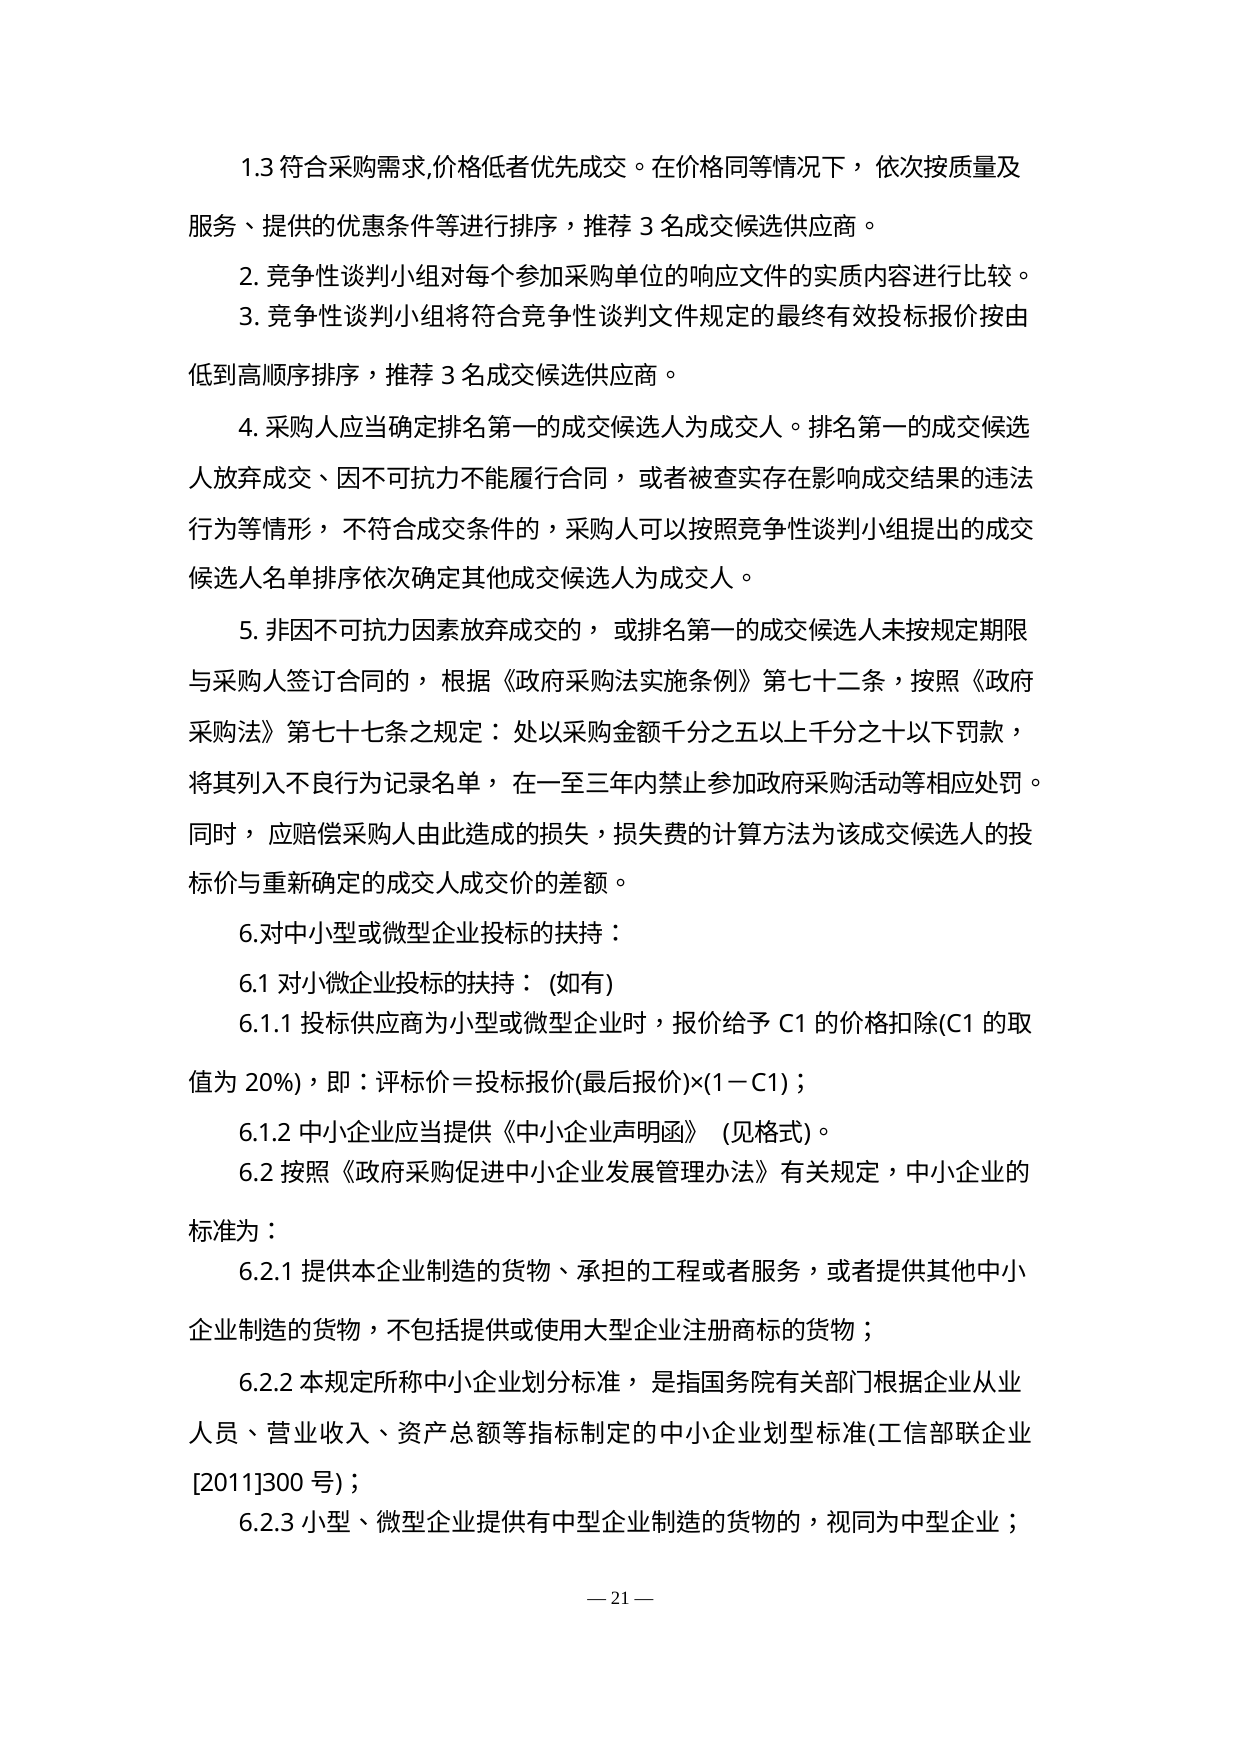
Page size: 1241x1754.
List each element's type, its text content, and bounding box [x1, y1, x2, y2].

text 5. 非因不可抗力因素放弃成交的， 或排名第一的成交候选人未按规定期限 与采购人签订合同的， 根据《政府采购法实施条例》第七十二条，按照《政府 采购法》第七十七条之规定： 处以采购金额千分之五以上千分之十以下罚款， 将其列入不良行为记录名单， 在一至三年内禁止参加政府采购活动等相应处罚。 同时， 应赔偿采购人由此造成的损失，损失费的计算方法为该成交候选人的投 [188, 613, 1049, 851]
text 6.2.1 提供本企业制造的货物、承担的工程或者服务，或者提供其他中小 [238, 1266, 1054, 1314]
text 企业制造的货物，不包括提供或使用大型企业注册商标的货物； [188, 1314, 1054, 1345]
text 2. 竞争性谈判小组对每个参加采购单位的响应文件的实质内容进行比较。 [238, 261, 1054, 292]
text 服务、提供的优惠条件等进行排序，推荐 3 名成交候选供应商。 [188, 211, 1054, 242]
text [2011]300 号)； [192, 1467, 1054, 1498]
text 3. 竞争性谈判小组将符合竞争性谈判文件规定的最终有效投标报价按由 [239, 311, 1054, 359]
text 标准为： [188, 1216, 1054, 1247]
text 候选人名单排序依次确定其他成交候选人为成交人。 [188, 563, 1054, 594]
text 6.1.2 中小企业应当提供《中小企业声明函》 (见格式)。 [238, 1117, 1054, 1148]
text 6.1.1 投标供应商为小型或微型企业时，报价给予 C1 的价格扣除(C1 的取 [238, 1018, 1054, 1067]
text 1.3 符合采购需求,价格低者优先成交。在价格同等情况下， 依次按质量及 [240, 162, 1054, 211]
text 低到高顺序排序，推荐 3 名成交候选供应商。 [188, 359, 1054, 390]
text 6.2 按照《政府采购促进中小企业发展管理办法》有关规定，中小企业的 [238, 1167, 1054, 1216]
text 值为 20%)，即：评标价＝投标报价(最后报价)×(1－C1)； [188, 1067, 1054, 1098]
text 标价与重新确定的成交人成交价的差额。 [188, 868, 1054, 899]
text 6.2.2 本规定所称中小企业划分标准， 是指国务院有关部门根据企业从业 人员、营业收入、资产总额等指标制定的中小企业划型标准(工信部联企业 [188, 1364, 1041, 1449]
text 4. 采购人应当确定排名第一的成交候选人为成交人。排名第一的成交候选 人放弃成交、因不可抗力不能履行合同， 或者被查实存在影响成交结果的违法 行为等情形， 不符合成交条件的，采购人可以按照竞争性谈判小组提出的成交 [188, 409, 1041, 546]
text 6.2.3 小型、微型企业提供有中型企业制造的货物的，视同为中型企业； [238, 1516, 1054, 1565]
text 6.对中小型或微型企业投标的扶持： [238, 918, 1054, 949]
text 6.1 对小微企业投标的扶持： (如有) [238, 968, 1054, 999]
